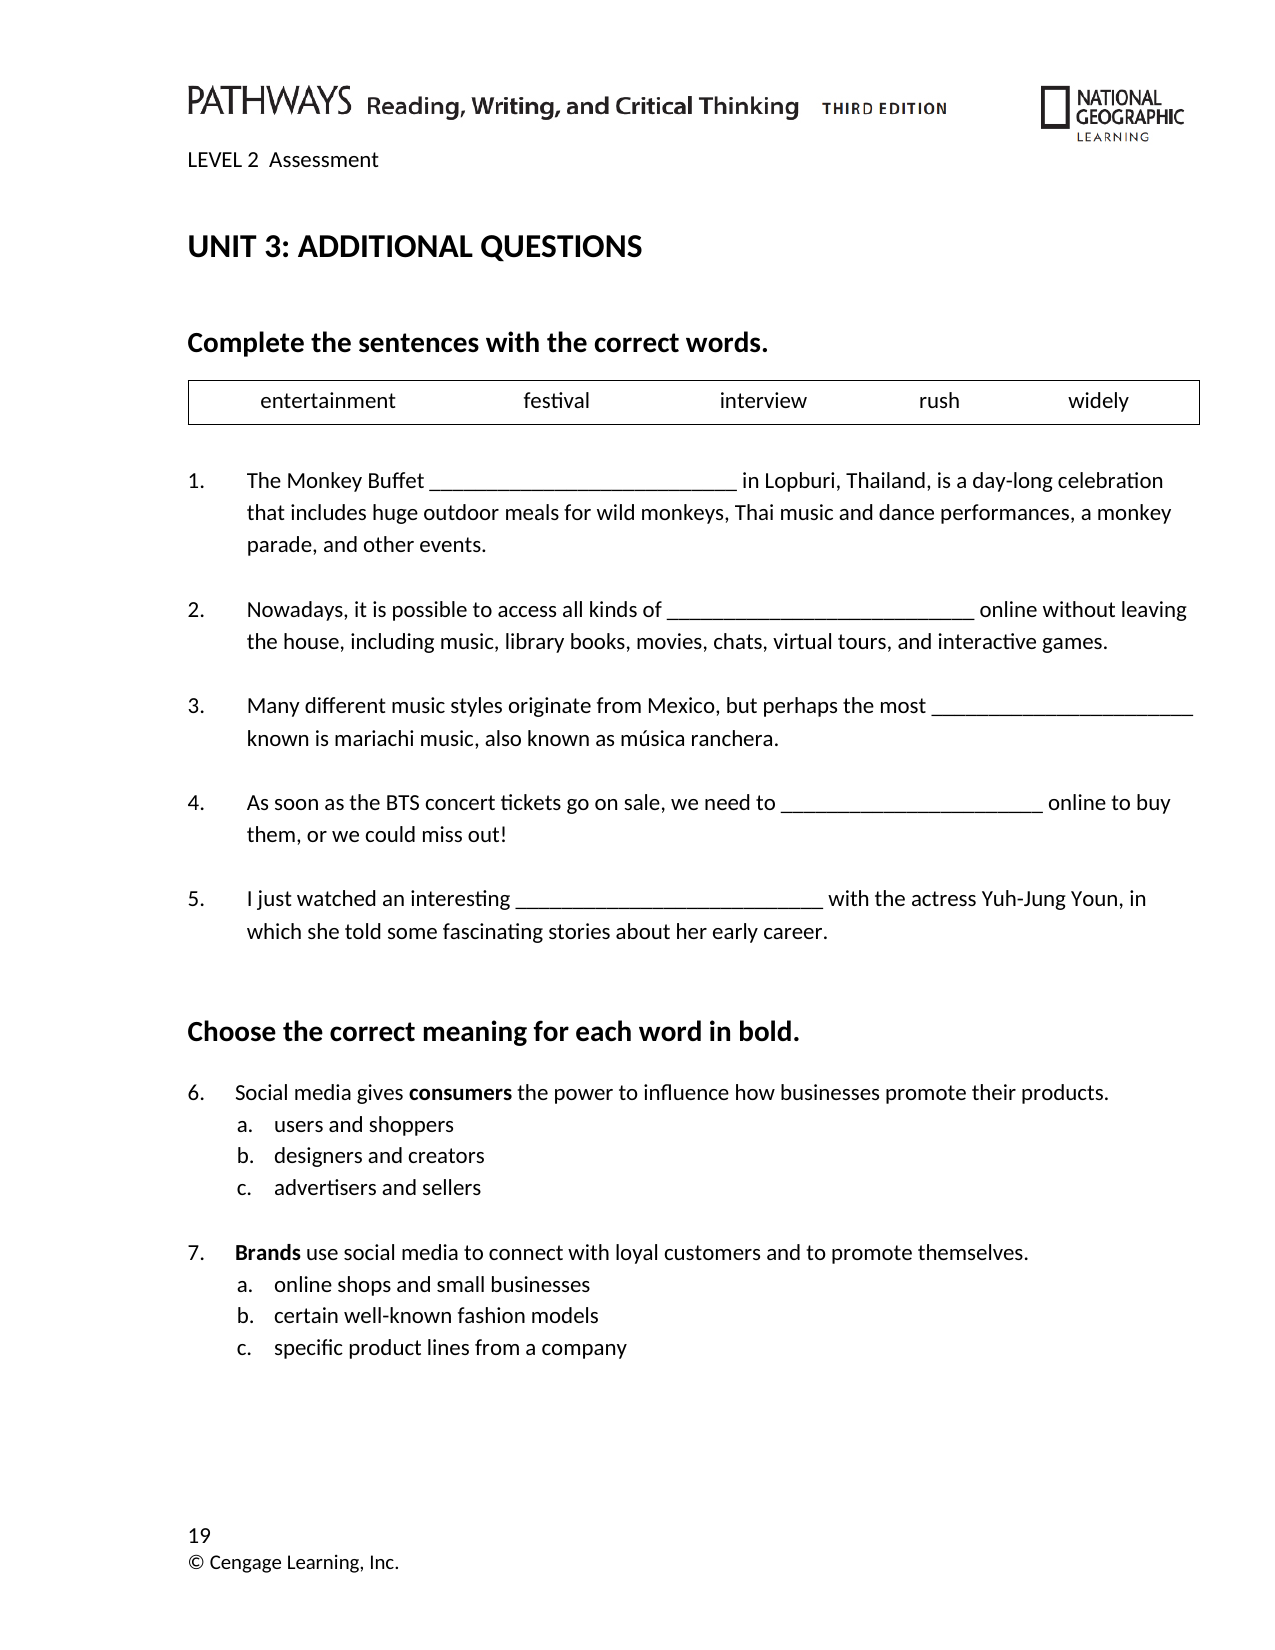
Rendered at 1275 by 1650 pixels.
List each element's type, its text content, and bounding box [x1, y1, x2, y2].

table_cell specific product lines from a company [269, 1334, 1014, 1365]
table_cell designers and creators [269, 1142, 1014, 1173]
text 5. I just watched an interesting ___________________________ with the actress Yuh-Jung Youn, in which she told some fascinating stories about her early career. [187, 884, 1200, 945]
table_cell b. [232, 1142, 269, 1173]
table_cell advertisers and sellers [269, 1174, 1014, 1205]
table_header widely [997, 381, 1199, 424]
text 6. Social media gives consumers the power to influence how businesses promote their products. [187, 1078, 1200, 1106]
text 4. As soon as the BTS concert tickets go on sale, we need to _______________________ online to buy them, or we could miss out! [187, 788, 1200, 848]
table_header users and shoppers [269, 1110, 1014, 1142]
table_header rush [882, 381, 997, 424]
text UNIT 3: ADDITIONAL QUESTIONS [187, 225, 1200, 266]
text 1. The Monkey Buffet ___________________________ in Lopburi, Thailand, is a day-long celebration that includes huge outdoor meals for wild monkeys, Thai music and dance performances, a monkey parade, and other events. [187, 466, 1200, 558]
text 3. Many different music styles originate from Mexico, but perhaps the most _______________________ known is mariachi music, also known as música ranchera. [187, 691, 1200, 752]
table_header a. [232, 1270, 269, 1302]
table_cell b. [232, 1302, 269, 1333]
table_header festival [468, 381, 645, 424]
table_header online shops and small businesses [269, 1270, 1014, 1302]
picture [178, 75, 1190, 145]
table_header entertainment [189, 381, 468, 424]
table_cell c. [232, 1334, 269, 1365]
table_header a. [232, 1110, 269, 1142]
table_cell c. [232, 1174, 269, 1205]
text Complete the sentences with the correct words. [187, 324, 1200, 360]
text Choose the correct meaning for each word in bold. [187, 1013, 1200, 1049]
text 2. Nowadays, it is possible to access all kinds of ___________________________ online without leaving the house, including music, library books, movies, chats, virtual tours, and interactive games. [187, 595, 1200, 655]
table_header interview [645, 381, 882, 424]
text 7. Brands use social media to connect with loyal customers and to promote themselves. [187, 1238, 1200, 1266]
table_cell certain well-known fashion models [269, 1302, 1014, 1333]
